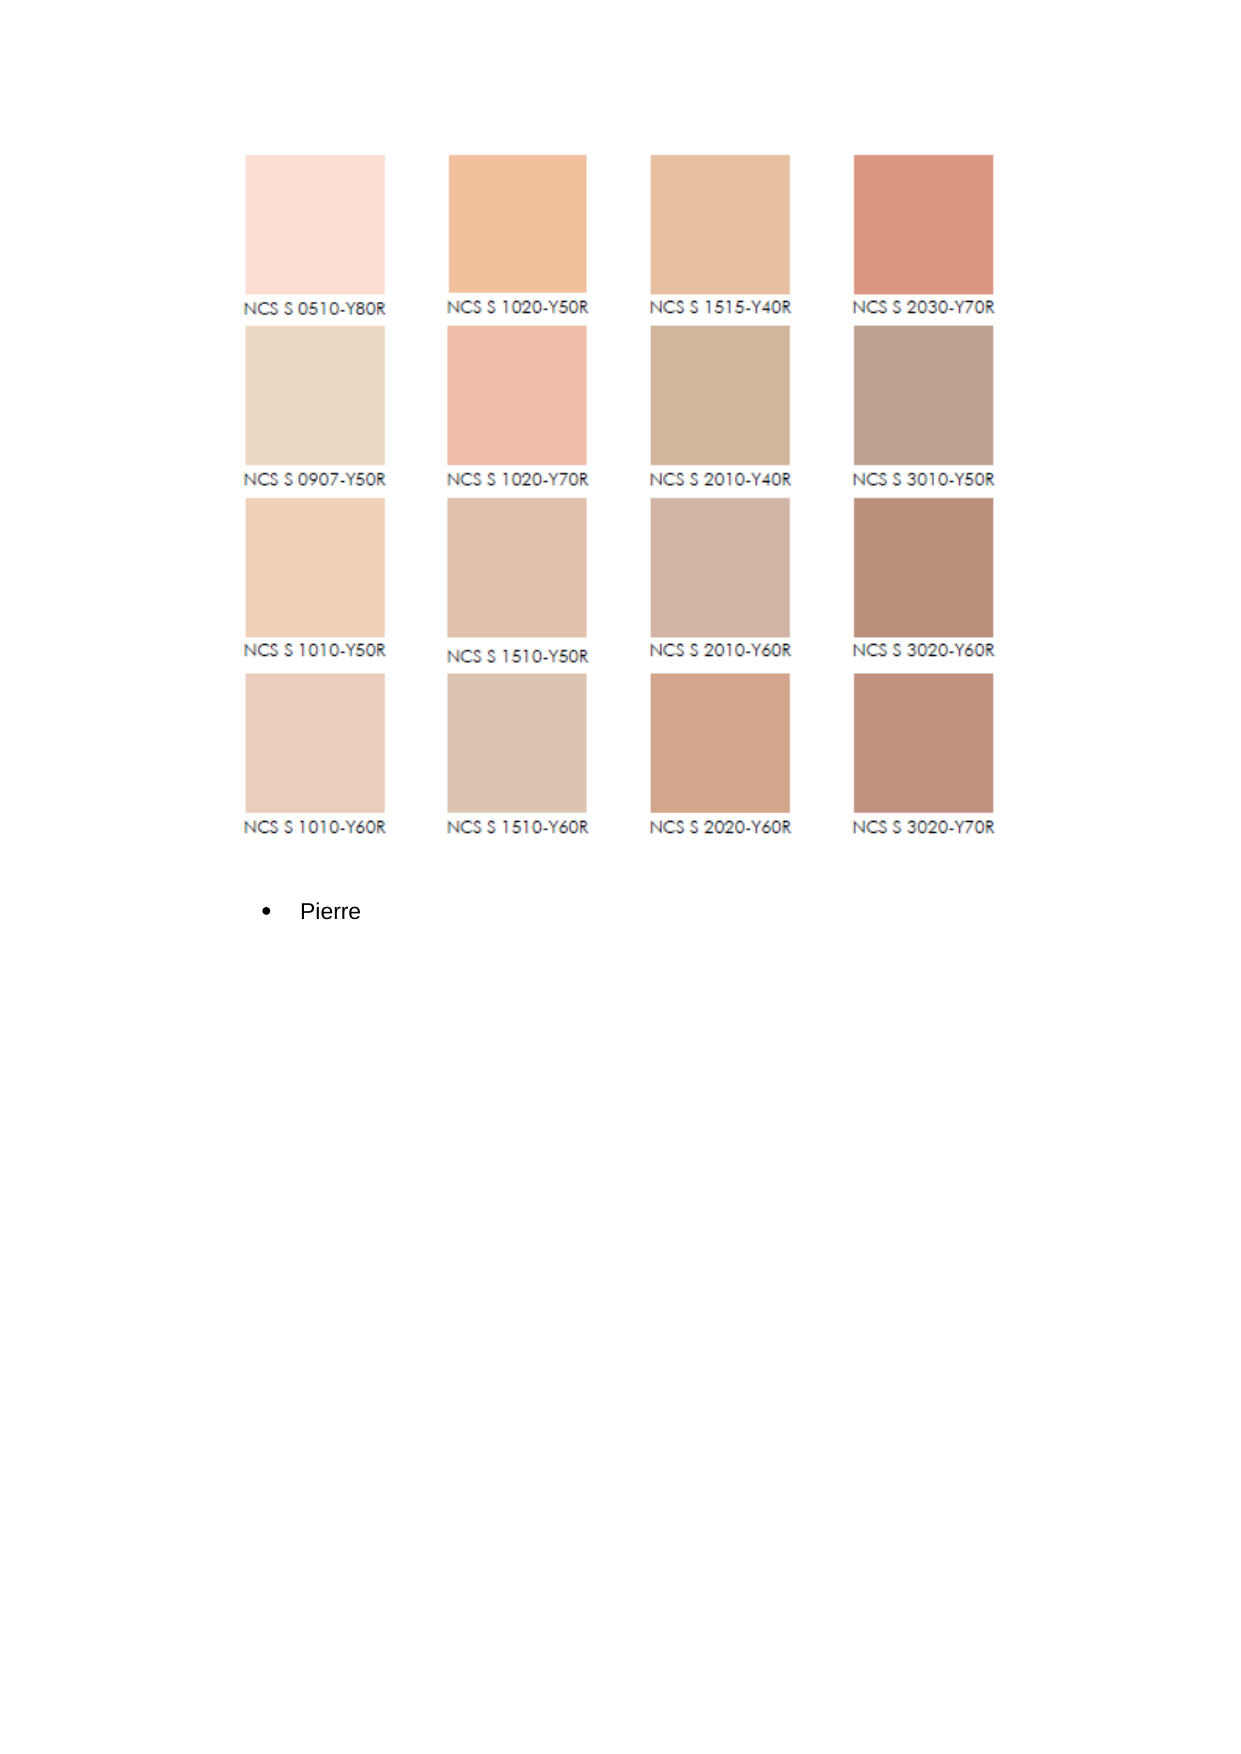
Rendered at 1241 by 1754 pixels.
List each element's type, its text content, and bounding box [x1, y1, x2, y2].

picture [235, 150, 1006, 846]
list Pierre [262, 898, 1090, 924]
